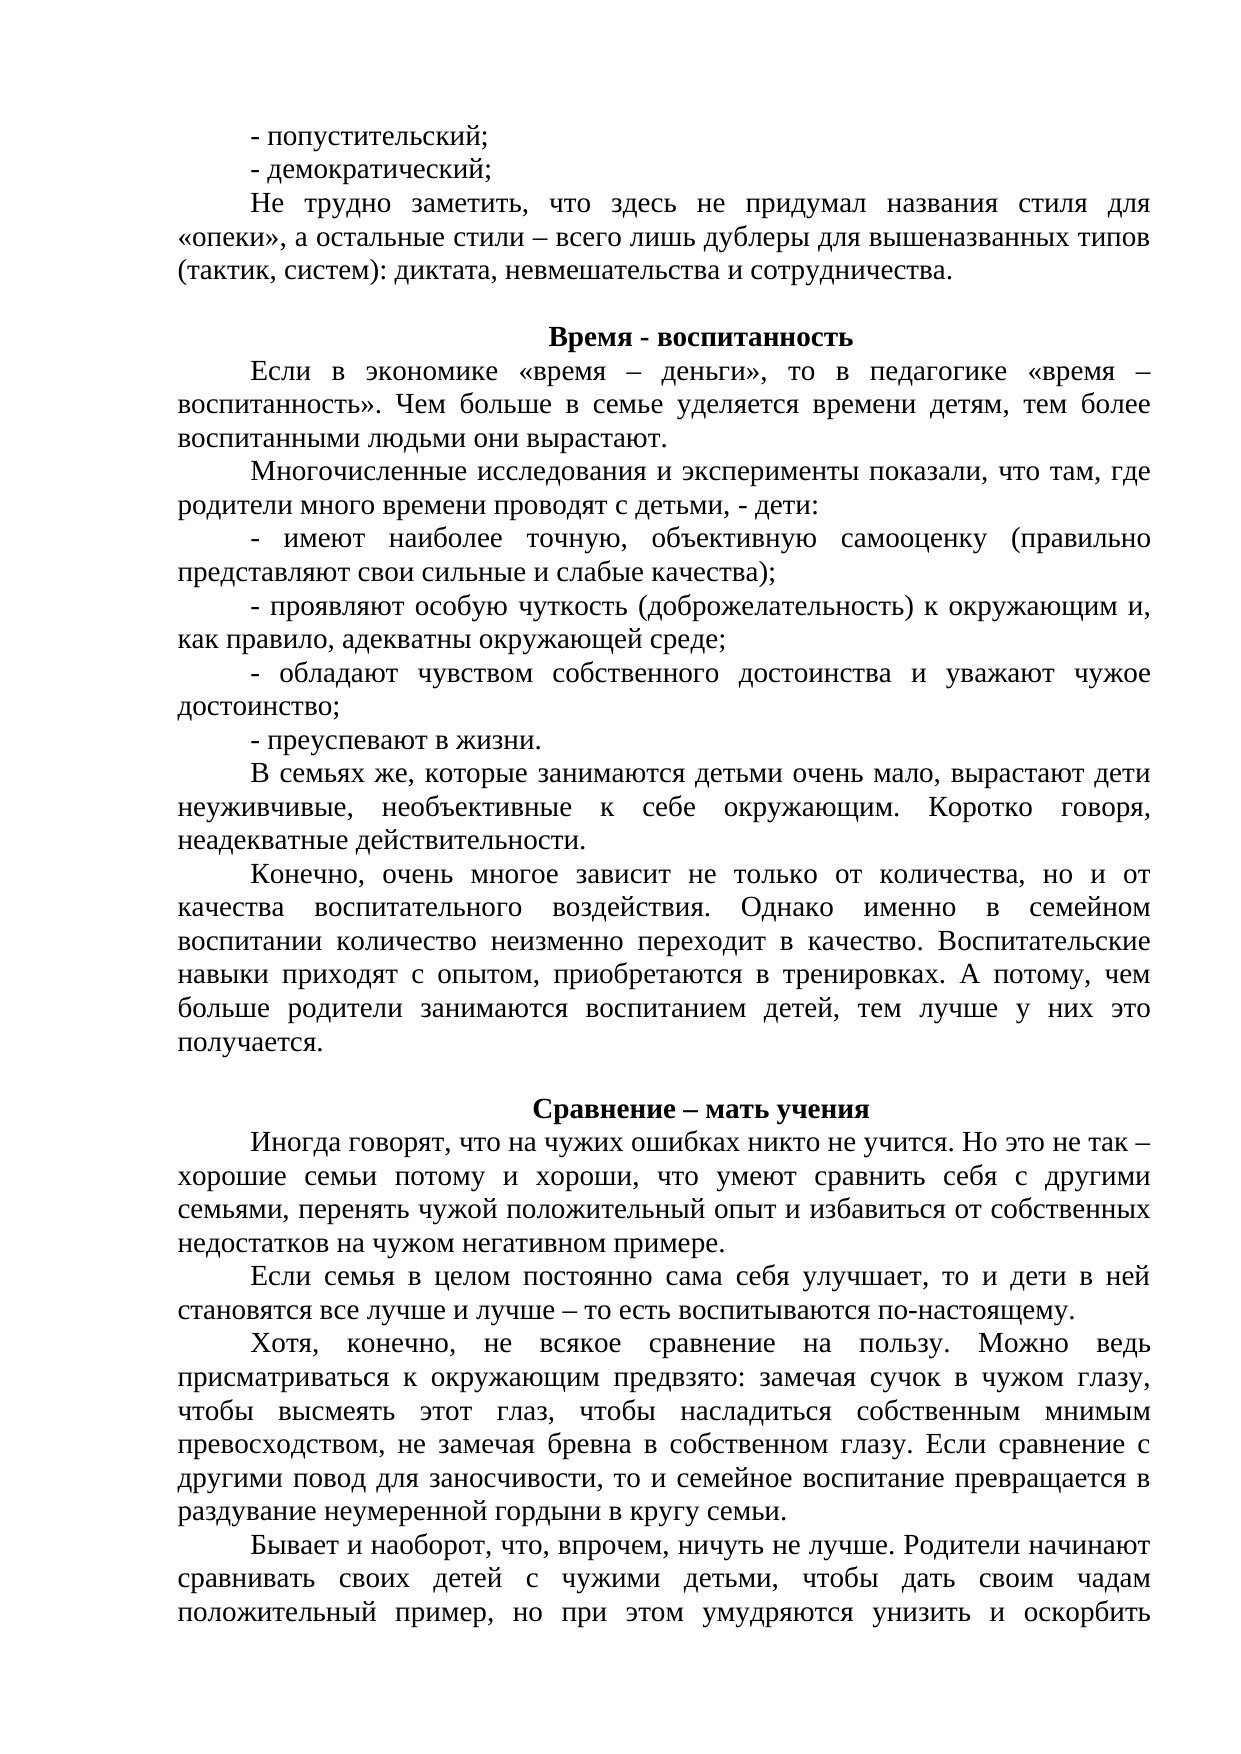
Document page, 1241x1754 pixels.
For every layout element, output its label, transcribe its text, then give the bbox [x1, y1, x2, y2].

text - обладают чувством собственного достоинства и уважают чужое достоинство; [177, 655, 1152, 722]
text Иногда говорят, что на чужих ошибках никто не учится. Но это не так – хорошие семьи потому и хороши, что умеют сравнить себя с другими семьями, перенять чужой положительный опыт и избавиться от собственных недостатков на чужом негативном примере. [177, 1124, 1152, 1258]
text - демократический; [177, 152, 1152, 185]
text Не трудно заметить, что здесь не придумал названия стиля для «опеки», а остальные стили – всего лишь дублеры для вышеназванных типов (тактик, систем): диктата, невмешательства и сотрудничества. [177, 185, 1152, 286]
text - преуспевают в жизни. [177, 722, 1152, 755]
text Многочисленные исследования и эксперименты показали, что там, где родители много времени проводят с детьми, - дети: [177, 453, 1152, 521]
text Хотя, конечно, не всякое сравнение на пользу. Можно ведь присматриваться к окружающим предвзято: замечая сучок в чужом глазу, чтобы высмеять этот глаз, чтобы насладиться собственным мнимым превосходством, не замечая бревна в собственном глазу. Если сравнение с другими повод для заносчивости, то и семейное воспитание превращается в раздувание неумеренной гордыни в кругу семьи. [177, 1326, 1152, 1527]
text Если в экономике «время – деньги», то в педагогике «время – воспитанность». Чем больше в семье уделяется времени детям, тем более воспитанными людьми они вырастают. [177, 353, 1152, 453]
text В семьях же, которые занимаются детьми очень мало, вырастают дети неуживчивые, необъективные к себе окружающим. Коротко говоря, неадекватные действительности. [177, 755, 1152, 856]
text Сравнение – мать учения [177, 1091, 1152, 1124]
text - попустительский; [177, 118, 1152, 152]
text Конечно, очень многое зависит не только от количества, но и от качества воспитательного воздействия. Однако именно в семейном воспитании количество неизменно переходит в качество. Воспитательские навыки приходят с опытом, приобретаются в тренировках. А потому, чем больше родители занимаются воспитанием детей, тем лучше у них это получается. [177, 856, 1152, 1057]
text - имеют наиболее точную, объективную самооценку (правильно представляют свои сильные и слабые качества); [177, 521, 1152, 588]
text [177, 1527, 1152, 1627]
text Время - воспитанность [177, 319, 1152, 353]
text - проявляют особую чуткость (доброжелательность) к окружающим и, как правило, адекватны окружающей среде; [177, 588, 1152, 655]
text Если семья в целом постоянно сама себя улучшает, то и дети в ней становятся все лучше и лучше – то есть воспитываются по-настоящему. [177, 1258, 1152, 1326]
